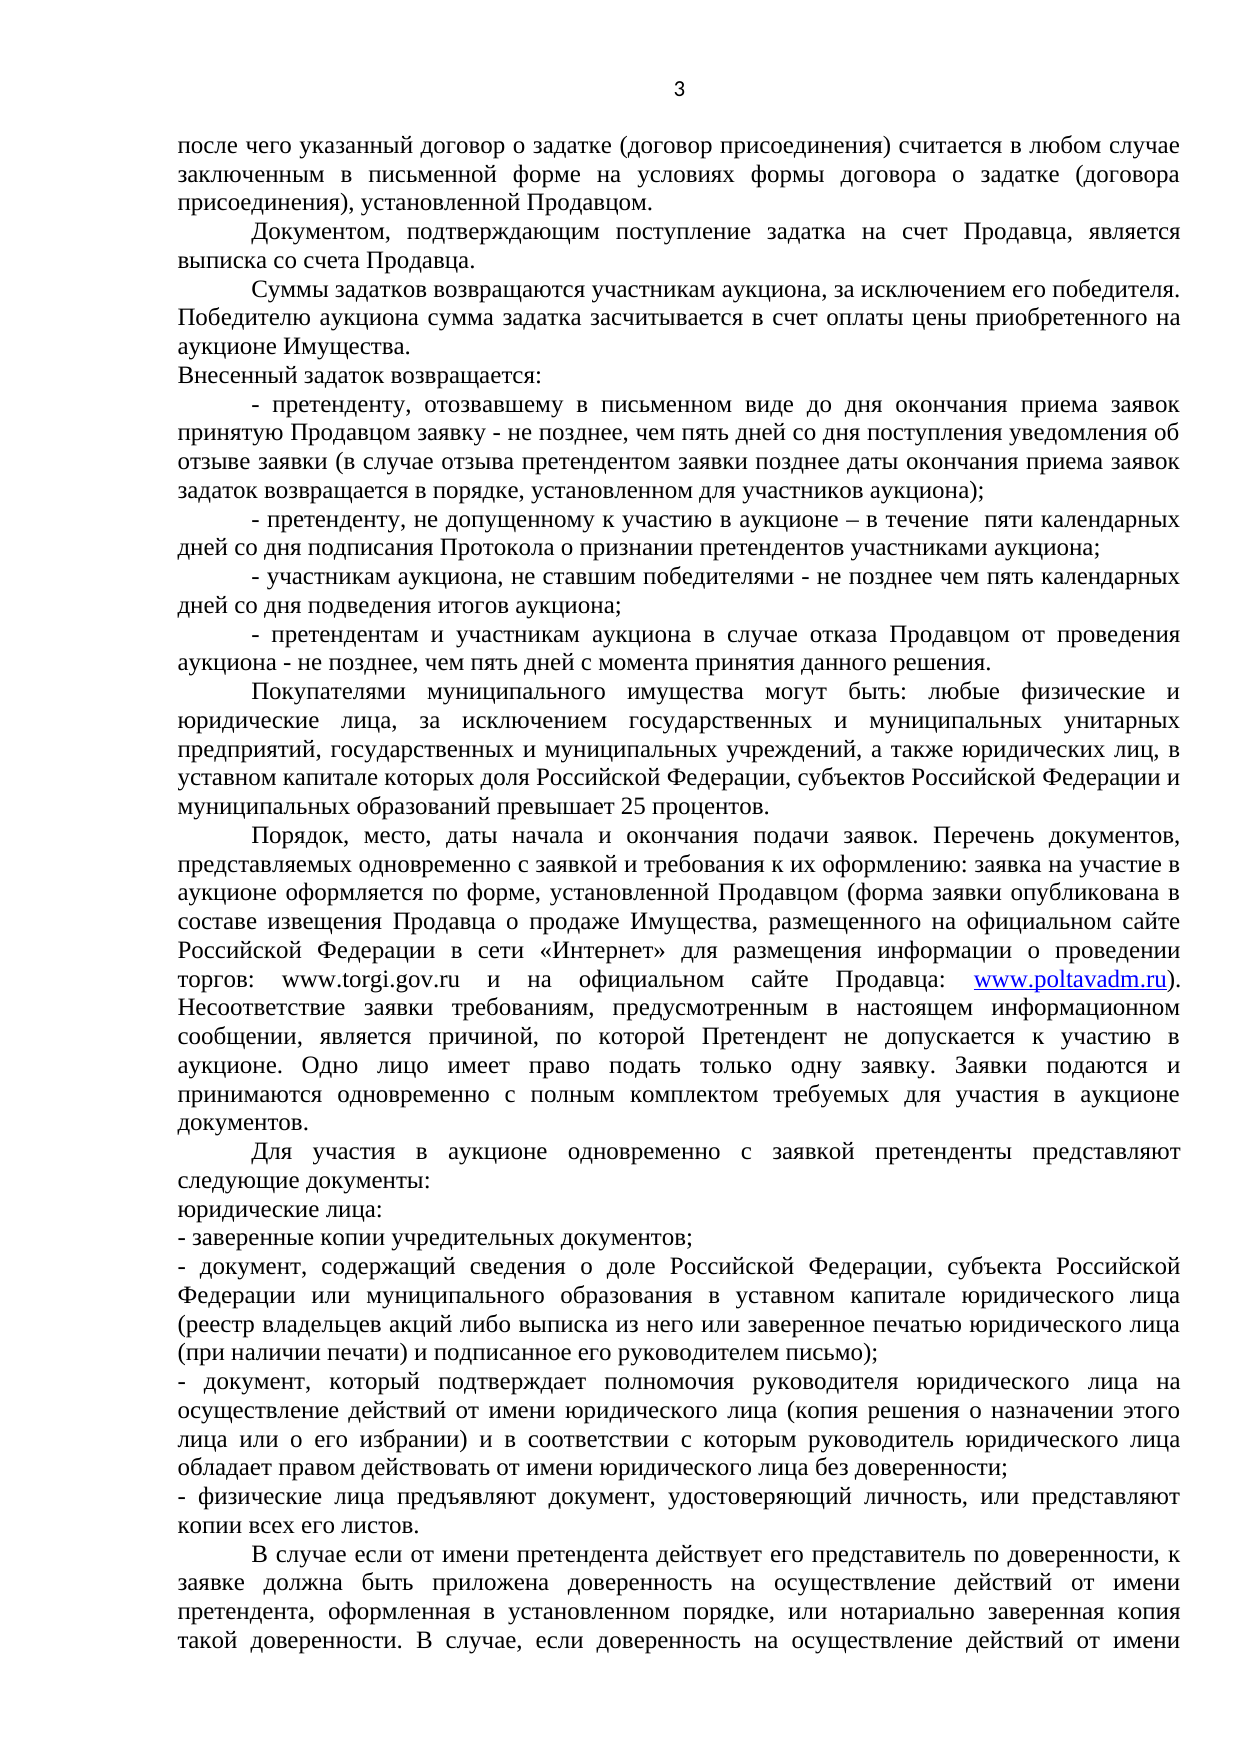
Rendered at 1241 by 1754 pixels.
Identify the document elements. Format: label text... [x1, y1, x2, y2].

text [177, 130, 1181, 216]
text Порядок, место, даты начала и окончания подачи заявок. Перечень документов, представляемых одновременно с заявкой и требования к их оформлению: заявка на участие в аукционе оформляется по форме, установленной Продавцом (форма заявки опубликована в составе извещения Продавца о продаже Имущества, размещенного на официальном сайте Российской Федерации в сети «Интернет» для размещения информации о проведении торгов: www.torgi.gov.ru и на официальном сайте Продавца: www.poltavadm.ru). Несоответствие заявки требованиям, предусмотренным в настоящем информационном сообщении, является причиной, по которой Претендент не допускается к участию в аукционе. Одно лицо имеет право подать только одну заявку. Заявки подаются и принимаются одновременно с полным комплектом требуемых для участия в аукционе документов. [177, 820, 1181, 1136]
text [177, 1539, 1181, 1654]
text - физические лица предъявляют документ, удостоверяющий личность, или представляют копии всех его листов. [177, 1481, 1181, 1539]
text Покупателями муниципального имущества могут быть: любые физические и юридические лица, за исключением государственных и муниципальных унитарных предприятий, государственных и муниципальных учреждений, а также юридических лиц, в уставном капитале которых доля Российской Федерации, субъектов Российской Федерации и муниципальных образований превышает 25 процентов. [177, 676, 1181, 820]
text - документ, содержащий сведения о доле Российской Федерации, субъекта Российской Федерации или муниципального образования в уставном капитале юридического лица (реестр владельцев акций либо выписка из него или заверенное печатью юридического лица (при наличии печати) и подписанное его руководителем письмо); [177, 1251, 1181, 1366]
text - претенденту, не допущенному к участию в аукционе – в течение пяти календарных дней со дня подписания Протокола о признании претендентов участниками аукциона; [177, 504, 1181, 561]
text - претендентам и участникам аукциона в случае отказа Продавцом от проведения аукциона - не позднее, чем пять дней с момента принятия данного решения. [177, 619, 1181, 676]
text Суммы задатков возвращаются участникам аукциона, за исключением его победителя. Победителю аукциона сумма задатка засчитывается в счет оплаты цены приобретенного на аукционе Имущества. [177, 274, 1181, 360]
text Для участия в аукционе одновременно с заявкой претенденты представляют следующие документы: [177, 1136, 1181, 1194]
text - заверенные копии учредительных документов; [177, 1222, 1181, 1251]
text - претенденту, отозвавшему в письменном виде до дня окончания приема заявок принятую Продавцом заявку - не позднее, чем пять дней со дня поступления уведомления об отзыве заявки (в случае отзыва претендентом заявки позднее даты окончания приема заявок задаток возвращается в порядке, установленном для участников аукциона); [177, 389, 1181, 504]
text юридические лица: [177, 1194, 1181, 1222]
text Документом, подтверждающим поступление задатка на счет Продавца, является выписка со счета Продавца. [177, 216, 1181, 274]
text - участникам аукциона, не ставшим победителями - не позднее чем пять календарных дней со дня подведения итогов аукциона; [177, 561, 1181, 619]
text Внесенный задаток возвращается: [177, 360, 1181, 389]
text - документ, который подтверждает полномочия руководителя юридического лица на осуществление действий от имени юридического лица (копия решения о назначении этого лица или о его избрании) и в соответствии с которым руководитель юридического лица обладает правом действовать от имени юридического лица без доверенности; [177, 1366, 1181, 1481]
